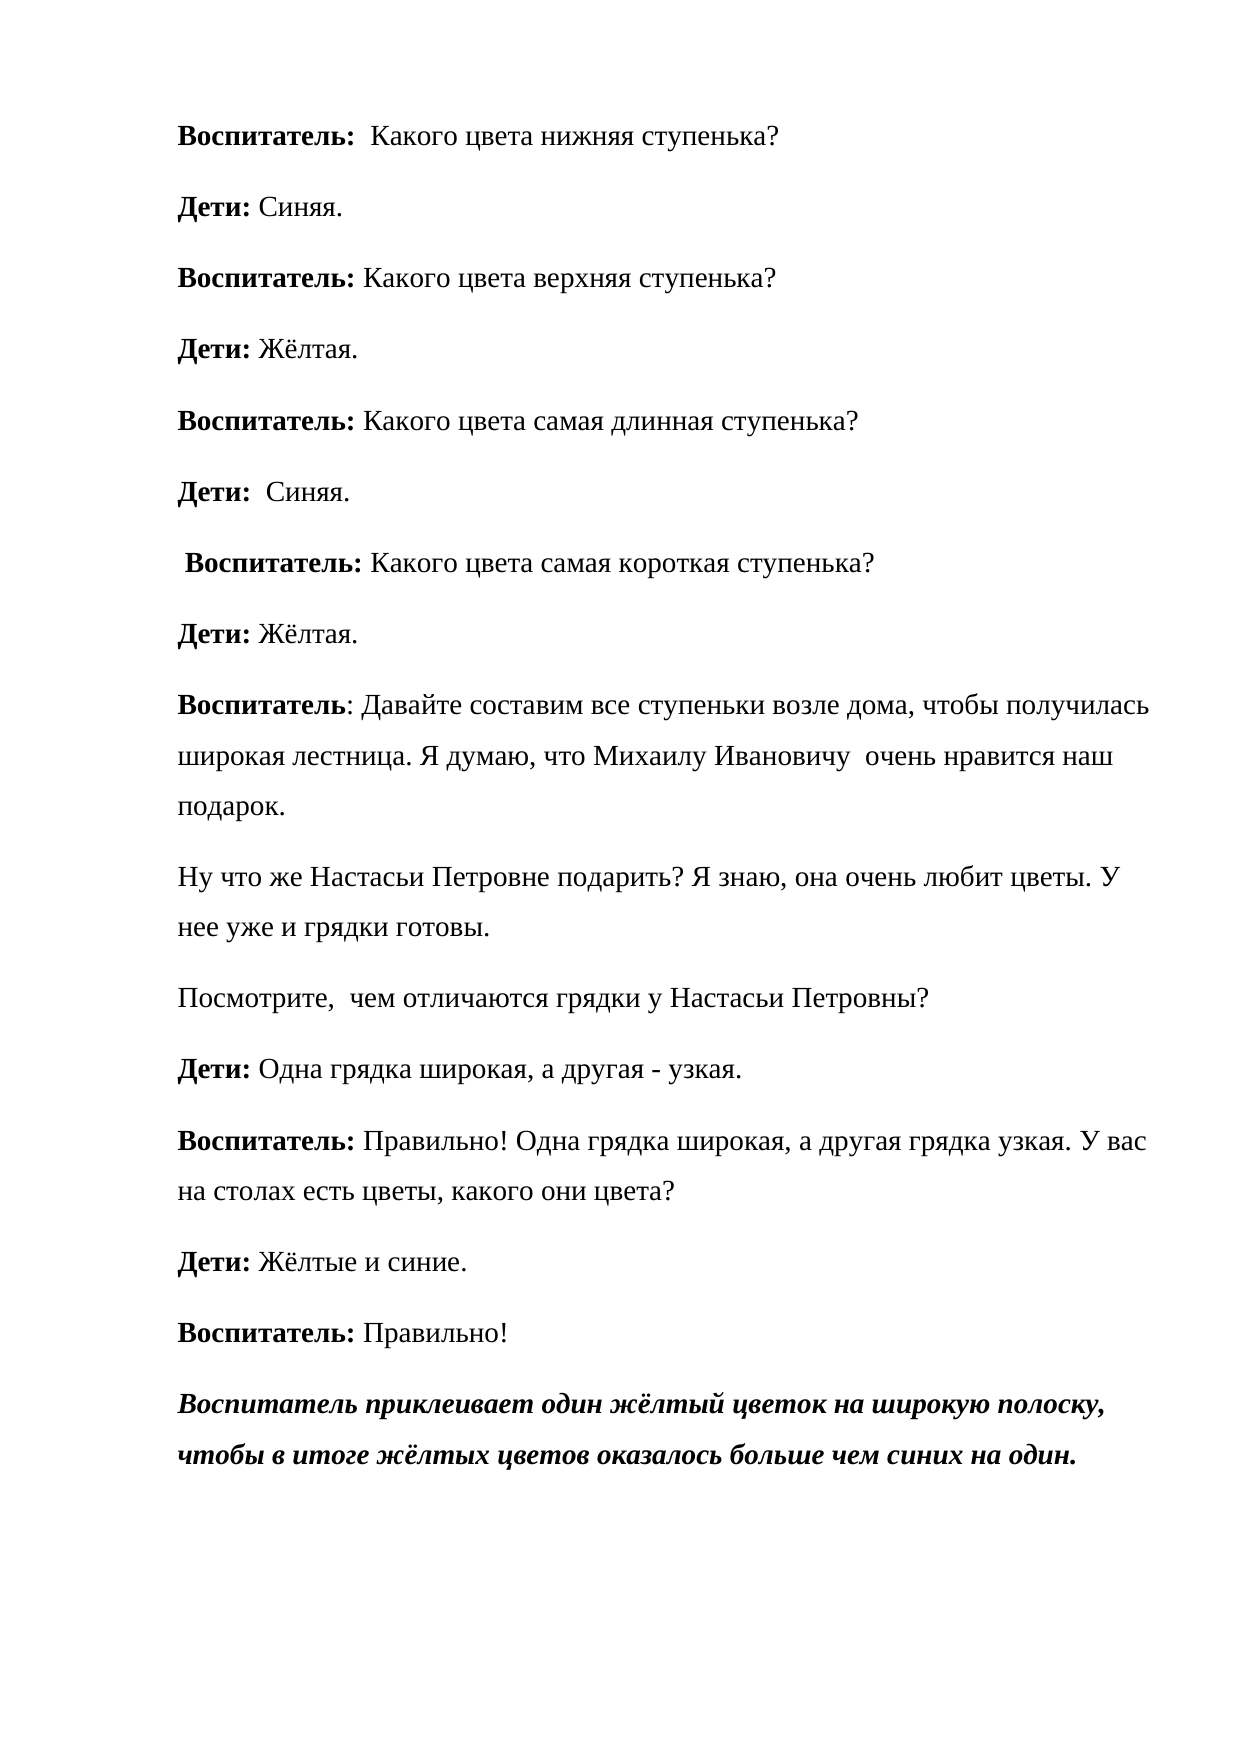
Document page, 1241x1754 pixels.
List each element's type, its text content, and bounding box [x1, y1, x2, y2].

text Ну что же Настасьи Петровне подарить? Я знаю, она очень любит цветы. У нее уже и грядки готовы. [177, 859, 1152, 943]
text Воспитатель: Какого цвета верхняя ступенька? [177, 260, 1152, 294]
text Дети: Одна грядка широкая, а другая - узкая. [177, 1052, 1152, 1085]
text Воспитатель приклеивает один жёлтый цветок на широкую полоску, чтобы в итоге жёлтых цветов оказалось больше чем синих на один. [177, 1387, 1152, 1470]
text Дети: Синяя. [177, 474, 1152, 507]
text Воспитатель: Правильно! Одна грядка широкая, а другая грядка узкая. У вас на столах есть цветы, какого они цвета? [177, 1123, 1152, 1207]
text Посмотрите, чем отличаются грядки у Настасьи Петровны? [177, 981, 1152, 1014]
text Воспитатель: Правильно! [177, 1315, 1152, 1349]
text Дети: Жёлтые и синие. [177, 1244, 1152, 1278]
text Воспитатель: Какого цвета самая короткая ступенька? [177, 545, 1152, 578]
text Воспитатель: Давайте составим все ступеньки возле дома, чтобы получилась широкая лестница. Я думаю, что Михаилу Ивановичу очень нравится наш подарок. [177, 687, 1152, 821]
text Воспитатель: Какого цвета самая длинная ступенька? [177, 403, 1152, 436]
text Дети: Жёлтая. [177, 332, 1152, 365]
text Дети: Синяя. [177, 189, 1152, 223]
text Дети: Жёлтая. [177, 616, 1152, 650]
text Воспитатель: Какого цвета нижняя ступенька? [177, 118, 1152, 152]
